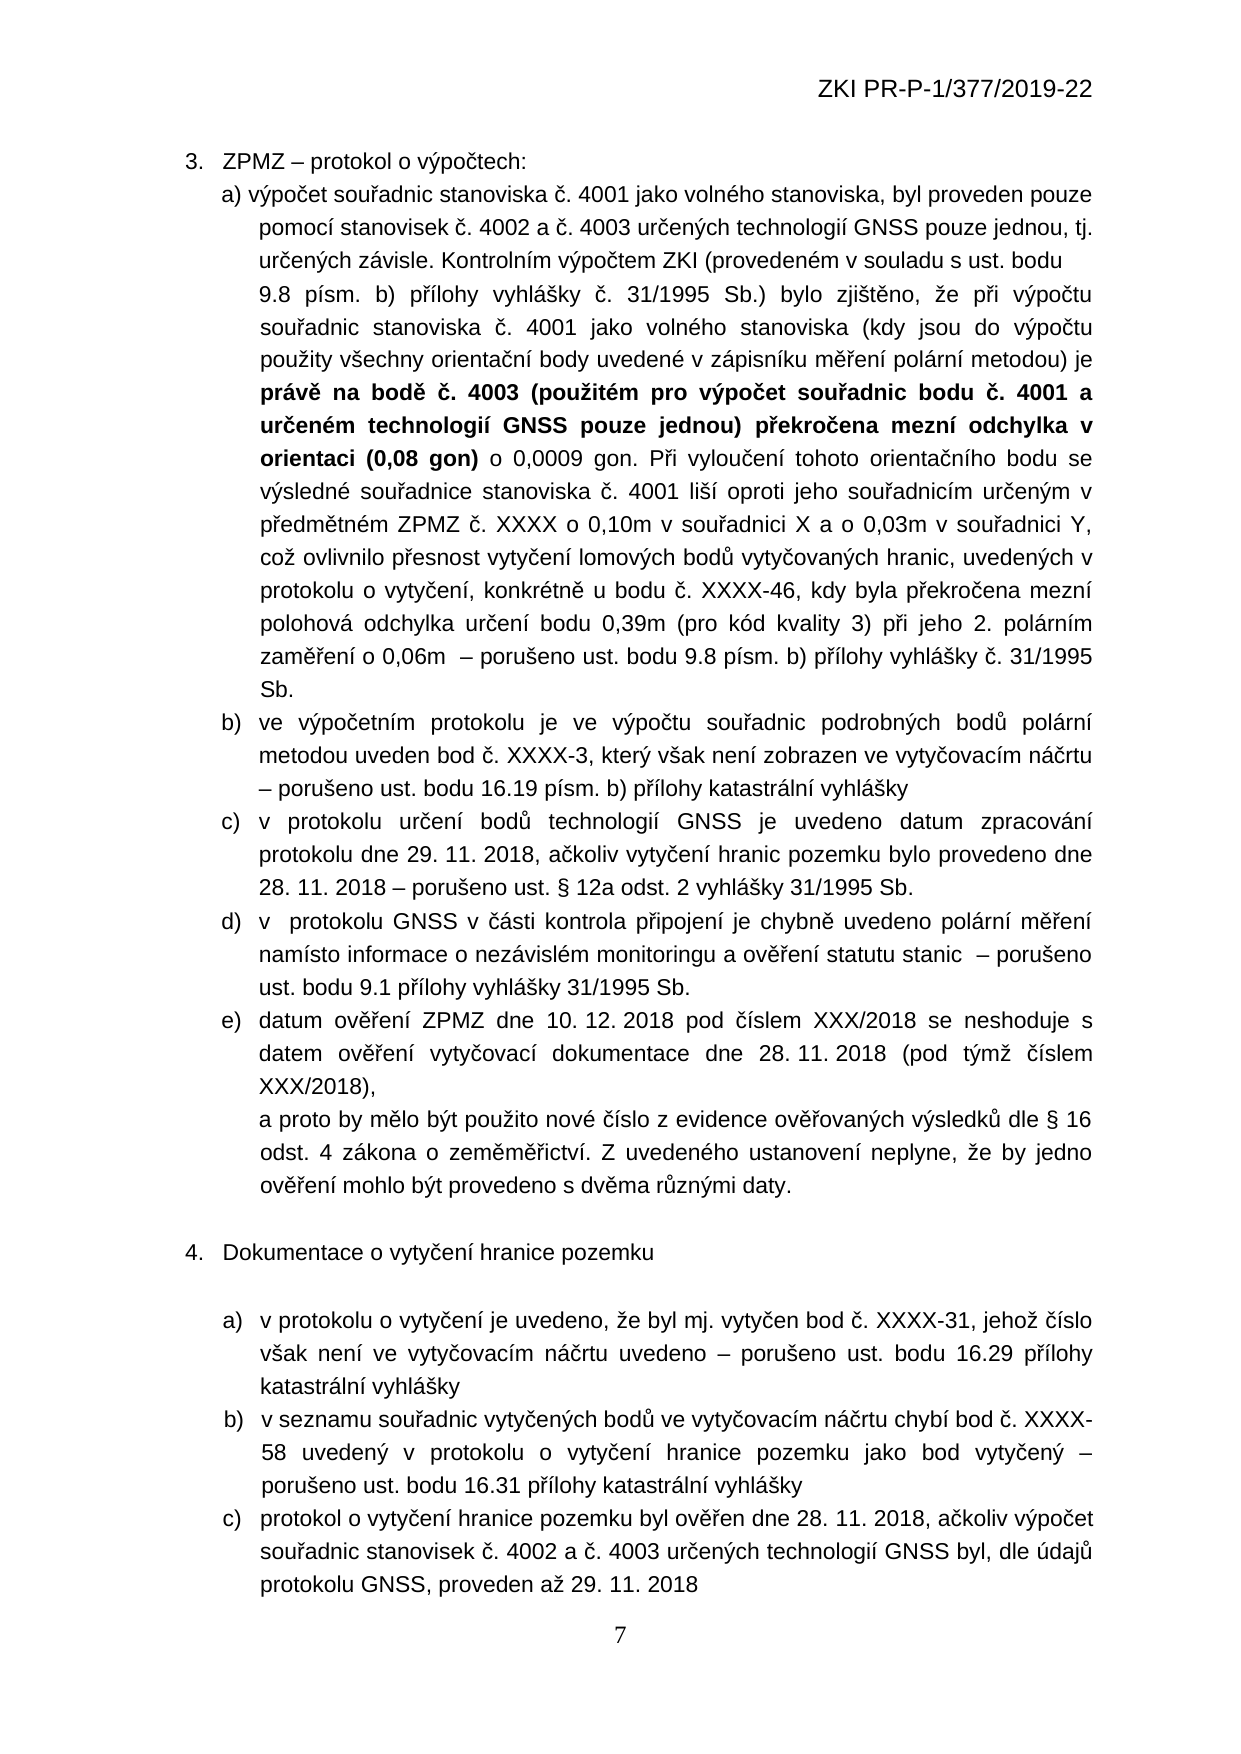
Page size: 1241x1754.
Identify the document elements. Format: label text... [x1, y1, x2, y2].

list Dokumentace o vytyčení hranice pozemku [185, 1239, 1093, 1266]
text 9.8 písm. b) přílohy vyhlášky č. 31/1995 Sb.) bylo zjištěno, že při výpočtu souřadnic stanoviska č. 4001 jako volného stanoviska (kdy jsou do výpočtu použity všechny orientační body uvedené v zápisníku měření polární metodou) je právě na bodě č. 4003 (použitém pro výpočet souřadnic bodu č. 4001 a určeném technologií GNSS pouze jednou) překročena mezní odchylka v orientaci (0,08 gon) o 0,0009 gon. Při vyloučení tohoto orientačního bodu se výsledné souřadnice stanoviska č. 4001 liší oproti jeho souřadnicím určeným v předmětném ZPMZ č. XXXX o 0,10m v souřadnici X a o 0,03m v souřadnici Y, což ovlivnilo přesnost vytyčení lomových bodů vytyčovaných hranic, uvedených v protokolu o vytyčení, konkrétně u bodu č. XXXX-46, kdy byla překročena mezní polohová odchylka určení bodu 0,39m (pro kód kvality 3) při jeho 2. polárním zaměření o 0,06m – porušeno ust. bodu 9.8 písm. b) přílohy vyhlášky č. 31/1995 Sb. [259, 281, 1093, 702]
list ZPMZ – protokol o výpočtech: [185, 148, 1093, 174]
list ve výpočetním protokolu je ve výpočtu souřadnic podrobných bodů polární metodou uveden bod č. XXXX-3, který však není zobrazen ve vytyčovacím náčrtu – porušeno ust. bodu 16.19 písm. b) přílohy katastrální vyhlášky [221, 709, 1093, 801]
list protokol o vytyčení hranice pozemku byl ověřen dne 28. 11. 2018, ačkoliv výpočet souřadnic stanovisek č. 4002 a č. 4003 určených technologií GNSS byl, dle údajů protokolu GNSS, proveden až 29. 11. 2018 [222, 1505, 1093, 1597]
list v protokolu určení bodů technologií GNSS je uvedeno datum zpracování protokolu dne 29. 11. 2018, ačkoliv vytyčení hranic pozemku bylo provedeno dne 28. 11. 2018 – porušeno ust. § 12a odst. 2 vyhlášky 31/1995 Sb. [221, 808, 1093, 901]
list v seznamu souřadnic vytyčených bodů ve vytyčovacím náčrtu chybí bod č. XXXX-58 uvedený v protokolu o vytyčení hranice pozemku jako bod vytyčený – porušeno ust. bodu 16.31 přílohy katastrální vyhlášky [223, 1406, 1093, 1498]
list v protokolu o vytyčení je uvedeno, že byl mj. vytyčen bod č. XXXX-31, jehož číslo však není ve vytyčovacím náčrtu uvedeno – porušeno ust. bodu 16.29 přílohy katastrální vyhlášky [222, 1307, 1093, 1399]
list v protokolu GNSS v části kontrola připojení je chybně uvedeno polární měření namísto informace o nezávislém monitoringu a ověření statutu stanic – porušeno ust. bodu 9.1 přílohy vyhlášky 31/1995 Sb. [221, 908, 1093, 1000]
text a) výpočet souřadnic stanoviska č. 4001 jako volného stanoviska, byl proveden pouze pomocí stanovisek č. 4002 a č. 4003 určených technologií GNSS pouze jednou, tj. určených závisle. Kontrolním výpočtem ZKI (provedeném v souladu s ust. bodu [221, 181, 1093, 273]
text a proto by mělo být použito nové číslo z evidence ověřovaných výsledků dle § 16 odst. 4 zákona o zeměměřictví. Z uvedeného ustanovení neplyne, že by jedno ověření mohlo být provedeno s dvěma různými daty. [259, 1106, 1093, 1198]
list datum ověření ZPMZ dne 10. 12. 2018 pod číslem XXX/2018 se neshoduje s datem ověření vytyčovací dokumentace dne 28. 11. 2018 (pod týmž číslem XXX/2018), [221, 1007, 1093, 1099]
